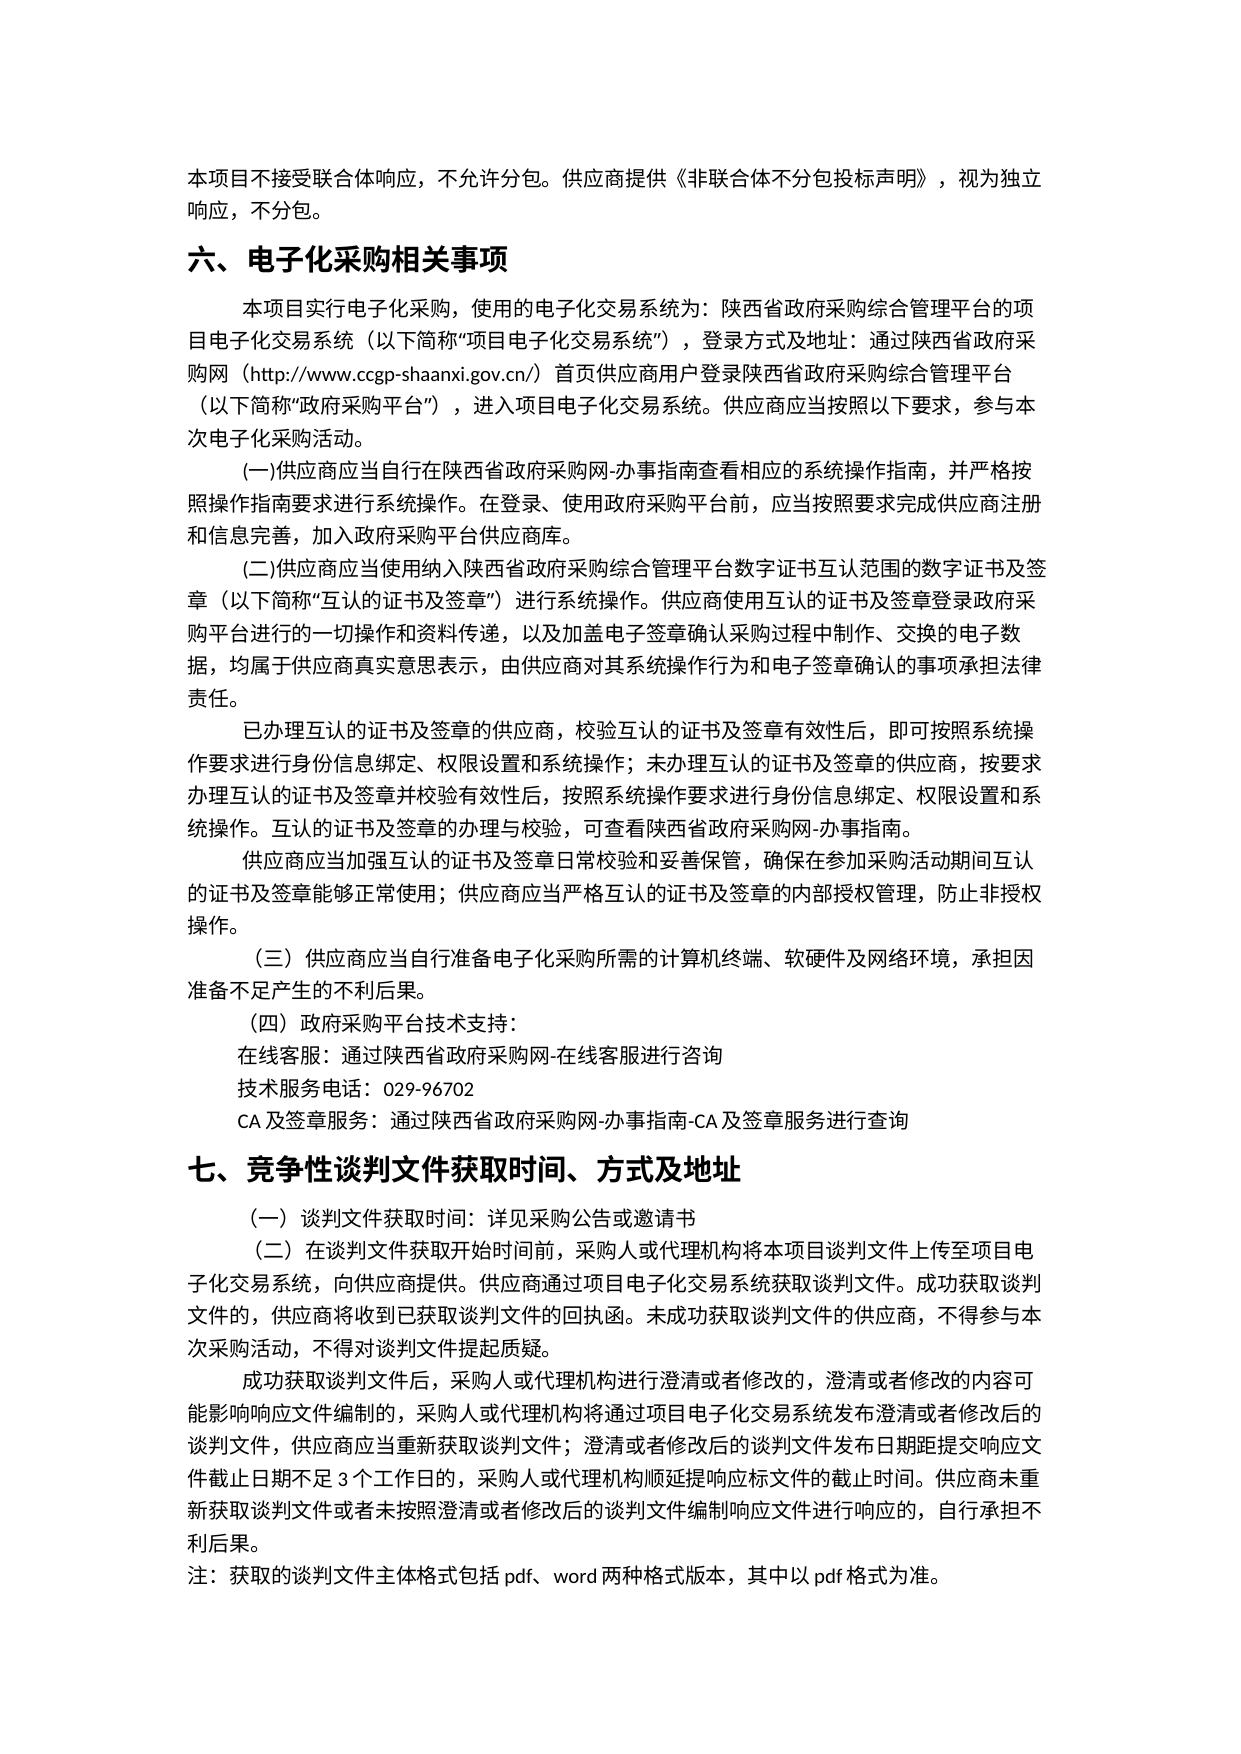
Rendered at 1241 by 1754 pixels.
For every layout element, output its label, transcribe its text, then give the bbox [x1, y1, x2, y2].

text （四）政府采购平台技术支持： [187, 1007, 1053, 1039]
text 本项目实行电子化采购，使用的电子化交易系统为：陕西省政府采购综合管理平台的项目电子化交易系统（以下简称“项目电子化交易系统”），登录方式及地址：通过陕西省政府采购网（http://www.ccgp-shaanxi.gov.cn/）首页供应商用户登录陕西省政府采购综合管理平台（以下简称“政府采购平台”），进入项目电子化交易系统。供应商应当按照以下要求，参与本次电子化采购活动。 [187, 292, 1053, 454]
text 成功获取谈判文件后，采购人或代理机构进行澄清或者修改的，澄清或者修改的内容可能影响响应文件编制的，采购人或代理机构将通过项目电子化交易系统发布澄清或者修改后的谈判文件，供应商应当重新获取谈判文件；澄清或者修改后的谈判文件发布日期距提交响应文件截止日期不足3个工作日的，采购人或代理机构顺延提响应标文件的截止时间。供应商未重新获取谈判文件或者未按照澄清或者修改后的谈判文件编制响应文件进行响应的，自行承担不利后果。 [187, 1364, 1053, 1559]
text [187, 162, 1053, 227]
text 注：获取的谈判文件主体格式包括pdf、word两种格式版本，其中以pdf格式为准。 [187, 1559, 1053, 1592]
text 在线客服：通过陕西省政府采购网-在线客服进行咨询 [187, 1039, 1053, 1072]
text 技术服务电话：029-96702 [187, 1072, 1053, 1104]
text 六、电子化采购相关事项 [187, 227, 1053, 292]
text （二）在谈判文件获取开始时间前，采购人或代理机构将本项目谈判文件上传至项目电子化交易系统，向供应商提供。供应商通过项目电子化交易系统获取谈判文件。成功获取谈判文件的，供应商将收到已获取谈判文件的回执函。未成功获取谈判文件的供应商，不得参与本次采购活动，不得对谈判文件提起质疑。 [187, 1234, 1053, 1364]
text 七、竞争性谈判文件获取时间、方式及地址 [187, 1137, 1053, 1202]
text CA及签章服务：通过陕西省政府采购网-办事指南-CA及签章服务进行查询 [187, 1104, 1053, 1137]
text 供应商应当加强互认的证书及签章日常校验和妥善保管，确保在参加采购活动期间互认的证书及签章能够正常使用；供应商应当严格互认的证书及签章的内部授权管理，防止非授权操作。 [187, 844, 1053, 942]
text 已办理互认的证书及签章的供应商，校验互认的证书及签章有效性后，即可按照系统操作要求进行身份信息绑定、权限设置和系统操作；未办理互认的证书及签章的供应商，按要求办理互认的证书及签章并校验有效性后，按照系统操作要求进行身份信息绑定、权限设置和系统操作。互认的证书及签章的办理与校验，可查看陕西省政府采购网-办事指南。 [187, 714, 1053, 844]
text （一）谈判文件获取时间：详见采购公告或邀请书 [187, 1202, 1053, 1234]
text (一)供应商应当自行在陕西省政府采购网-办事指南查看相应的系统操作指南，并严格按照操作指南要求进行系统操作。在登录、使用政府采购平台前，应当按照要求完成供应商注册和信息完善，加入政府采购平台供应商库。 [187, 454, 1053, 552]
text (二)供应商应当使用纳入陕西省政府采购综合管理平台数字证书互认范围的数字证书及签章（以下简称“互认的证书及签章”）进行系统操作。供应商使用互认的证书及签章登录政府采购平台进行的一切操作和资料传递，以及加盖电子签章确认采购过程中制作、交换的电子数据，均属于供应商真实意思表示，由供应商对其系统操作行为和电子签章确认的事项承担法律责任。 [187, 552, 1053, 714]
text （三）供应商应当自行准备电子化采购所需的计算机终端、软硬件及网络环境，承担因准备不足产生的不利后果。 [187, 942, 1053, 1007]
